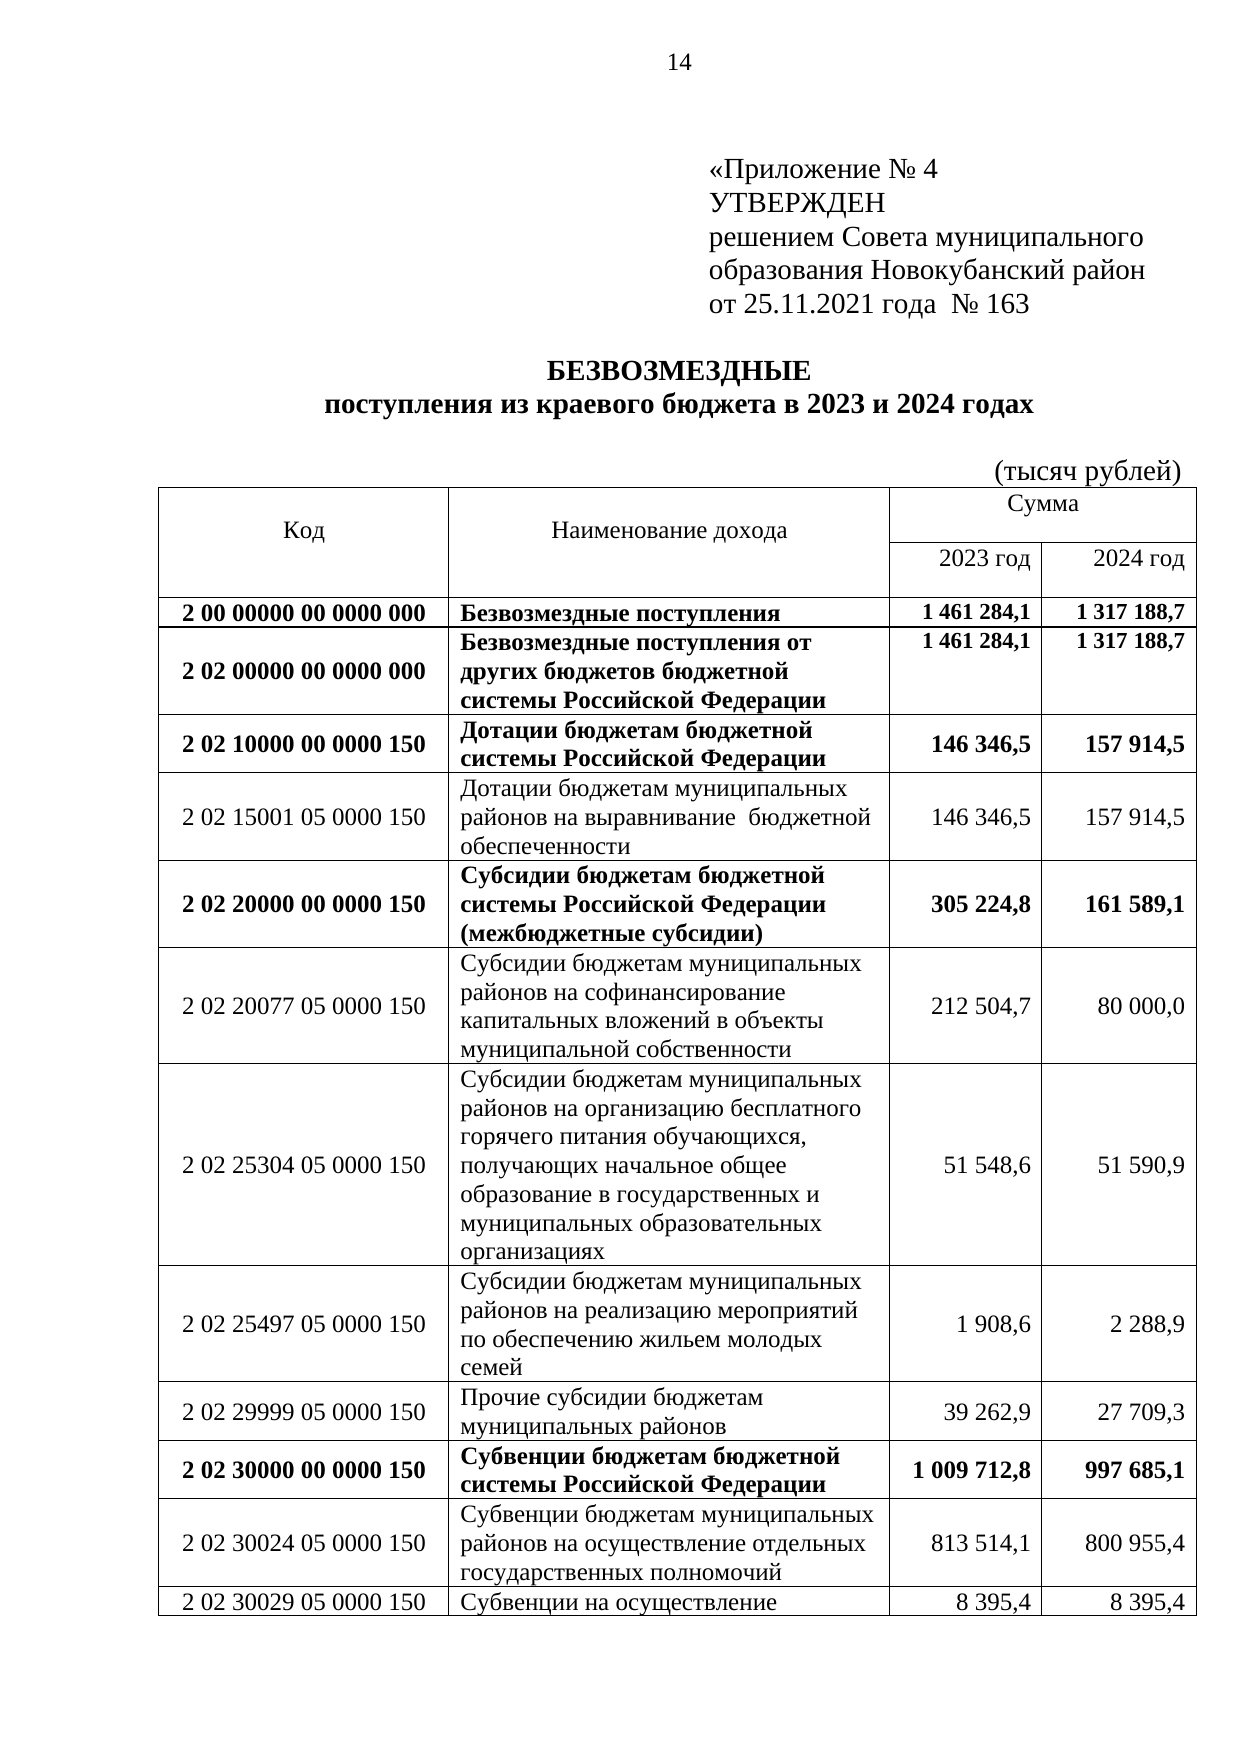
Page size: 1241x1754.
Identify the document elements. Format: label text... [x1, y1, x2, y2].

table_cell 146 346,5 [890, 715, 1041, 772]
table_cell 800 955,4 [1042, 1499, 1196, 1586]
text поступления из краевого бюджета в 2023 и 2024 годах [177, 386, 1181, 420]
table_cell 2 02 15001 05 0000 150 [159, 773, 448, 859]
table_cell 2 02 25304 05 0000 150 [159, 1064, 448, 1265]
text БЕЗВОЗМЕЗДНЫЕ [177, 353, 1181, 386]
table_cell Дотации бюджетам бюджетной системы Российской Федерации [449, 715, 889, 772]
table_cell 2 02 20000 00 0000 150 [159, 861, 448, 947]
table_cell 2 00 00000 00 0000 000 [159, 598, 448, 626]
table_cell 1 461 284,1 [890, 598, 1041, 626]
table_cell Субвенции бюджетам бюджетной системы Российской Федерации [449, 1441, 889, 1498]
table_cell 2 288,9 [1042, 1266, 1196, 1381]
table_cell 157 914,5 [1042, 773, 1196, 859]
table_cell Безвозмездные поступления [449, 598, 889, 626]
table_cell Субсидии бюджетам муниципальных районов на организацию бесплатного горячего питания обучающихся, получающих начальное общее образование в государственных и муниципальных образовательных организациях [449, 1064, 889, 1265]
table_cell Прочие субсидии бюджетам муниципальных районов [449, 1382, 889, 1440]
table_header Сумма [890, 488, 1196, 542]
table_cell 2023 год [890, 543, 1041, 597]
text (тысяч рублей) [177, 453, 1181, 487]
table_cell Дотации бюджетам муниципальных районов на выравнивание бюджетной обеспеченности [449, 773, 889, 859]
table_cell 27 709,3 [1042, 1382, 1196, 1440]
table_cell 2 02 10000 00 0000 150 [159, 715, 448, 772]
table_cell 1 009 712,8 [890, 1441, 1041, 1498]
table_cell Субсидии бюджетам бюджетной системы Российской Федерации (межбюджетные субсидии) [449, 861, 889, 947]
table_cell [449, 1587, 889, 1615]
table_cell 2 02 29999 05 0000 150 [159, 1382, 448, 1440]
table_cell Субсидии бюджетам муниципальных районов на софинансирование капитальных вложений в объекты муниципальной собственности [449, 948, 889, 1063]
table_cell 146 346,5 [890, 773, 1041, 859]
table_header Наименование дохода [449, 488, 889, 597]
text от 25.11.2021 года № 163 [709, 286, 1181, 319]
table_cell 161 589,1 [1042, 861, 1196, 947]
table_cell 1 317 188,7 [1042, 628, 1196, 714]
table_cell 2 02 30029 05 0000 150 [159, 1587, 448, 1615]
table_cell 8 395,4 [1042, 1587, 1196, 1615]
table_cell 51 590,9 [1042, 1064, 1196, 1265]
table_cell 157 914,5 [1042, 715, 1196, 772]
table_cell 2 02 30024 05 0000 150 [159, 1499, 448, 1586]
table_cell 1 908,6 [890, 1266, 1041, 1381]
table_cell 2 02 00000 00 0000 000 [159, 628, 448, 714]
table_cell 80 000,0 [1042, 948, 1196, 1063]
table_cell 51 548,6 [890, 1064, 1041, 1265]
table_cell Безвозмездные поступления от других бюджетов бюджетной системы Российской Федерации [449, 628, 889, 714]
table_header Код [159, 488, 448, 597]
table_cell 997 685,1 [1042, 1441, 1196, 1498]
table_cell 1 317 188,7 [1042, 598, 1196, 626]
text «Приложение № 4 [709, 152, 1181, 185]
table_cell 305 224,8 [890, 861, 1041, 947]
text УТВЕРЖДЕН [709, 185, 1181, 219]
table_cell Субсидии бюджетам муниципальных районов на реализацию мероприятий по обеспечению жильем молодых семей [449, 1266, 889, 1381]
text образования Новокубанский район [709, 252, 1181, 286]
table_cell 2024 год [1042, 543, 1196, 597]
table_cell 813 514,1 [890, 1499, 1041, 1586]
table_cell 2 02 20077 05 0000 150 [159, 948, 448, 1063]
table_cell 39 262,9 [890, 1382, 1041, 1440]
table_cell 8 395,4 [890, 1587, 1041, 1615]
text решением Совета муниципального [709, 219, 1181, 252]
table_cell 2 02 25497 05 0000 150 [159, 1266, 448, 1381]
table_cell 212 504,7 [890, 948, 1041, 1063]
table_cell 2 02 30000 00 0000 150 [159, 1441, 448, 1498]
table_cell Субвенции бюджетам муниципальных районов на осуществление отдельных государственных полномочий [449, 1499, 889, 1586]
table_cell 1 461 284,1 [890, 628, 1041, 714]
